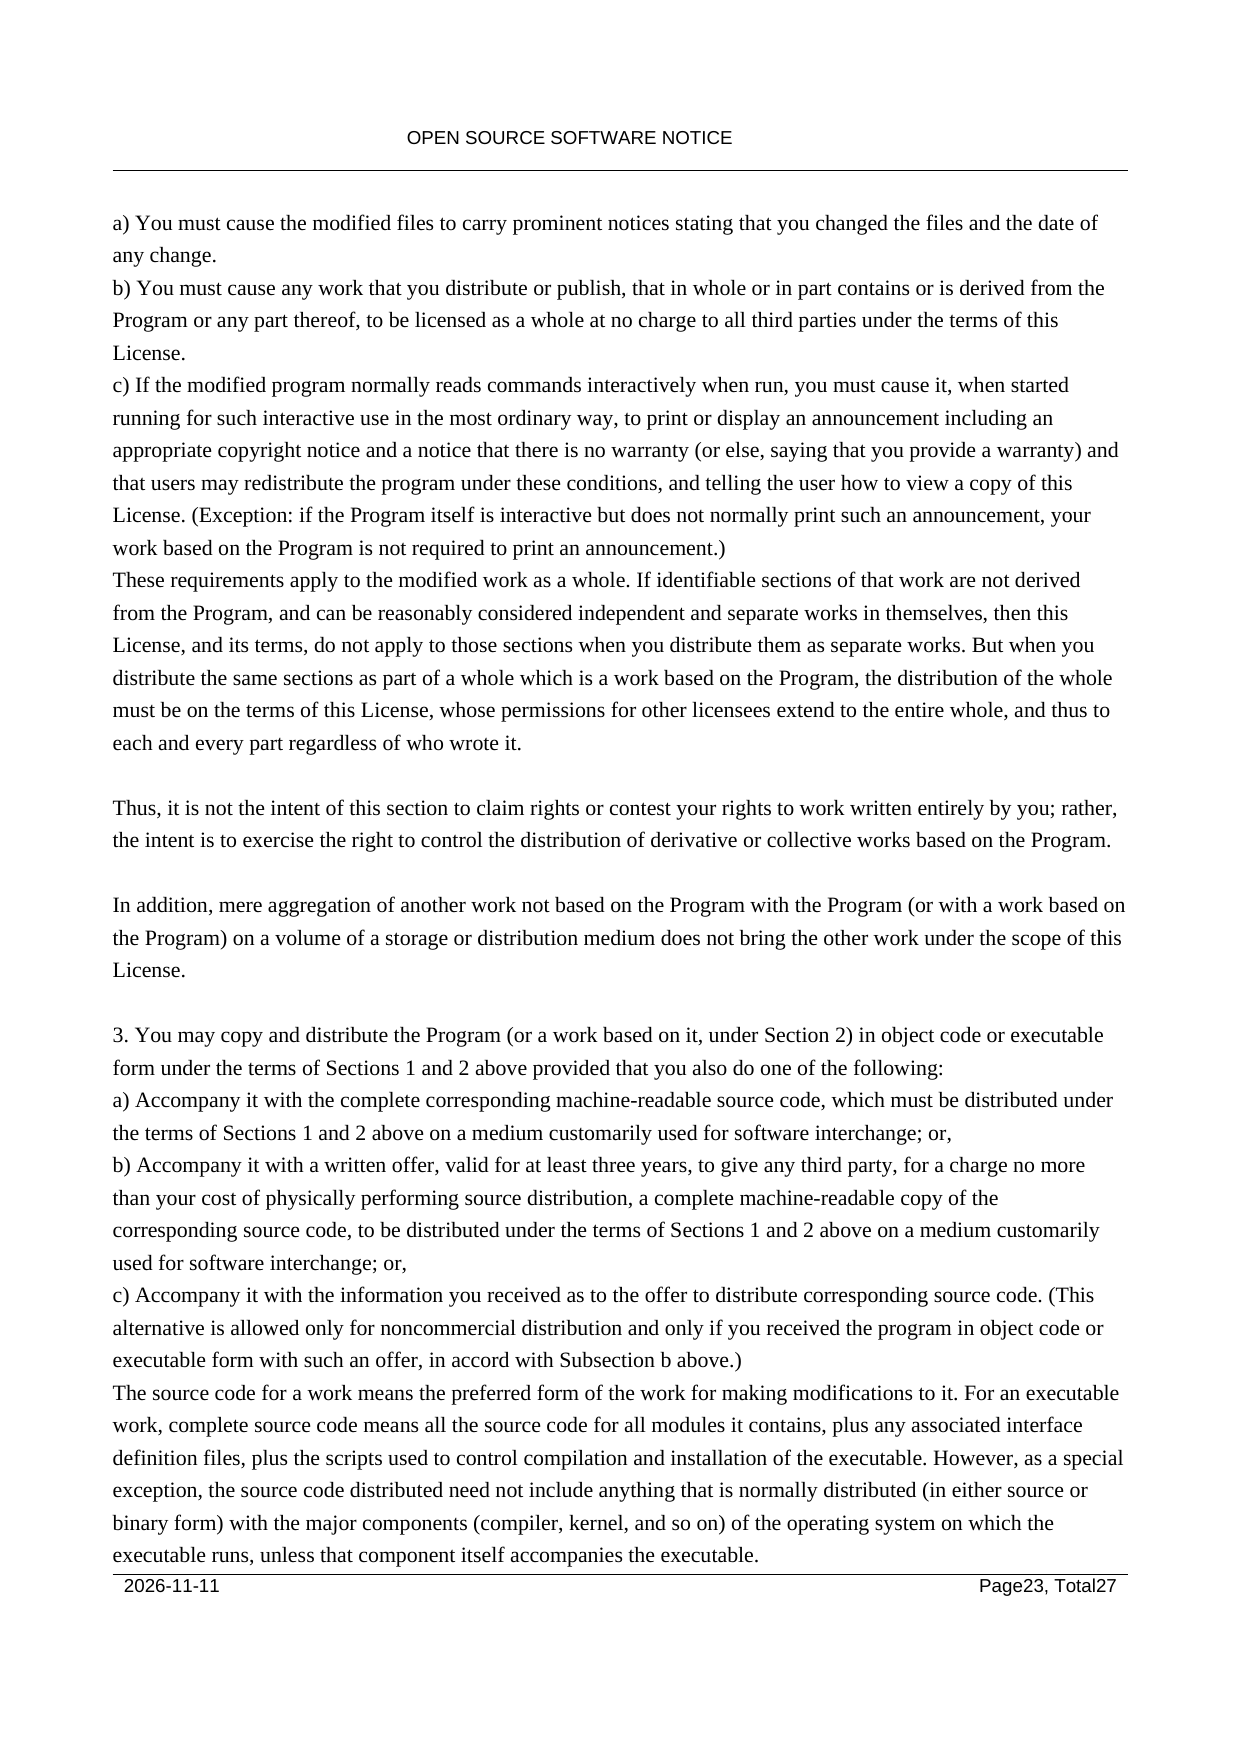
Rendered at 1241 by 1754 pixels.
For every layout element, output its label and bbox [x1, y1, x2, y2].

text [112, 206, 1128, 1571]
